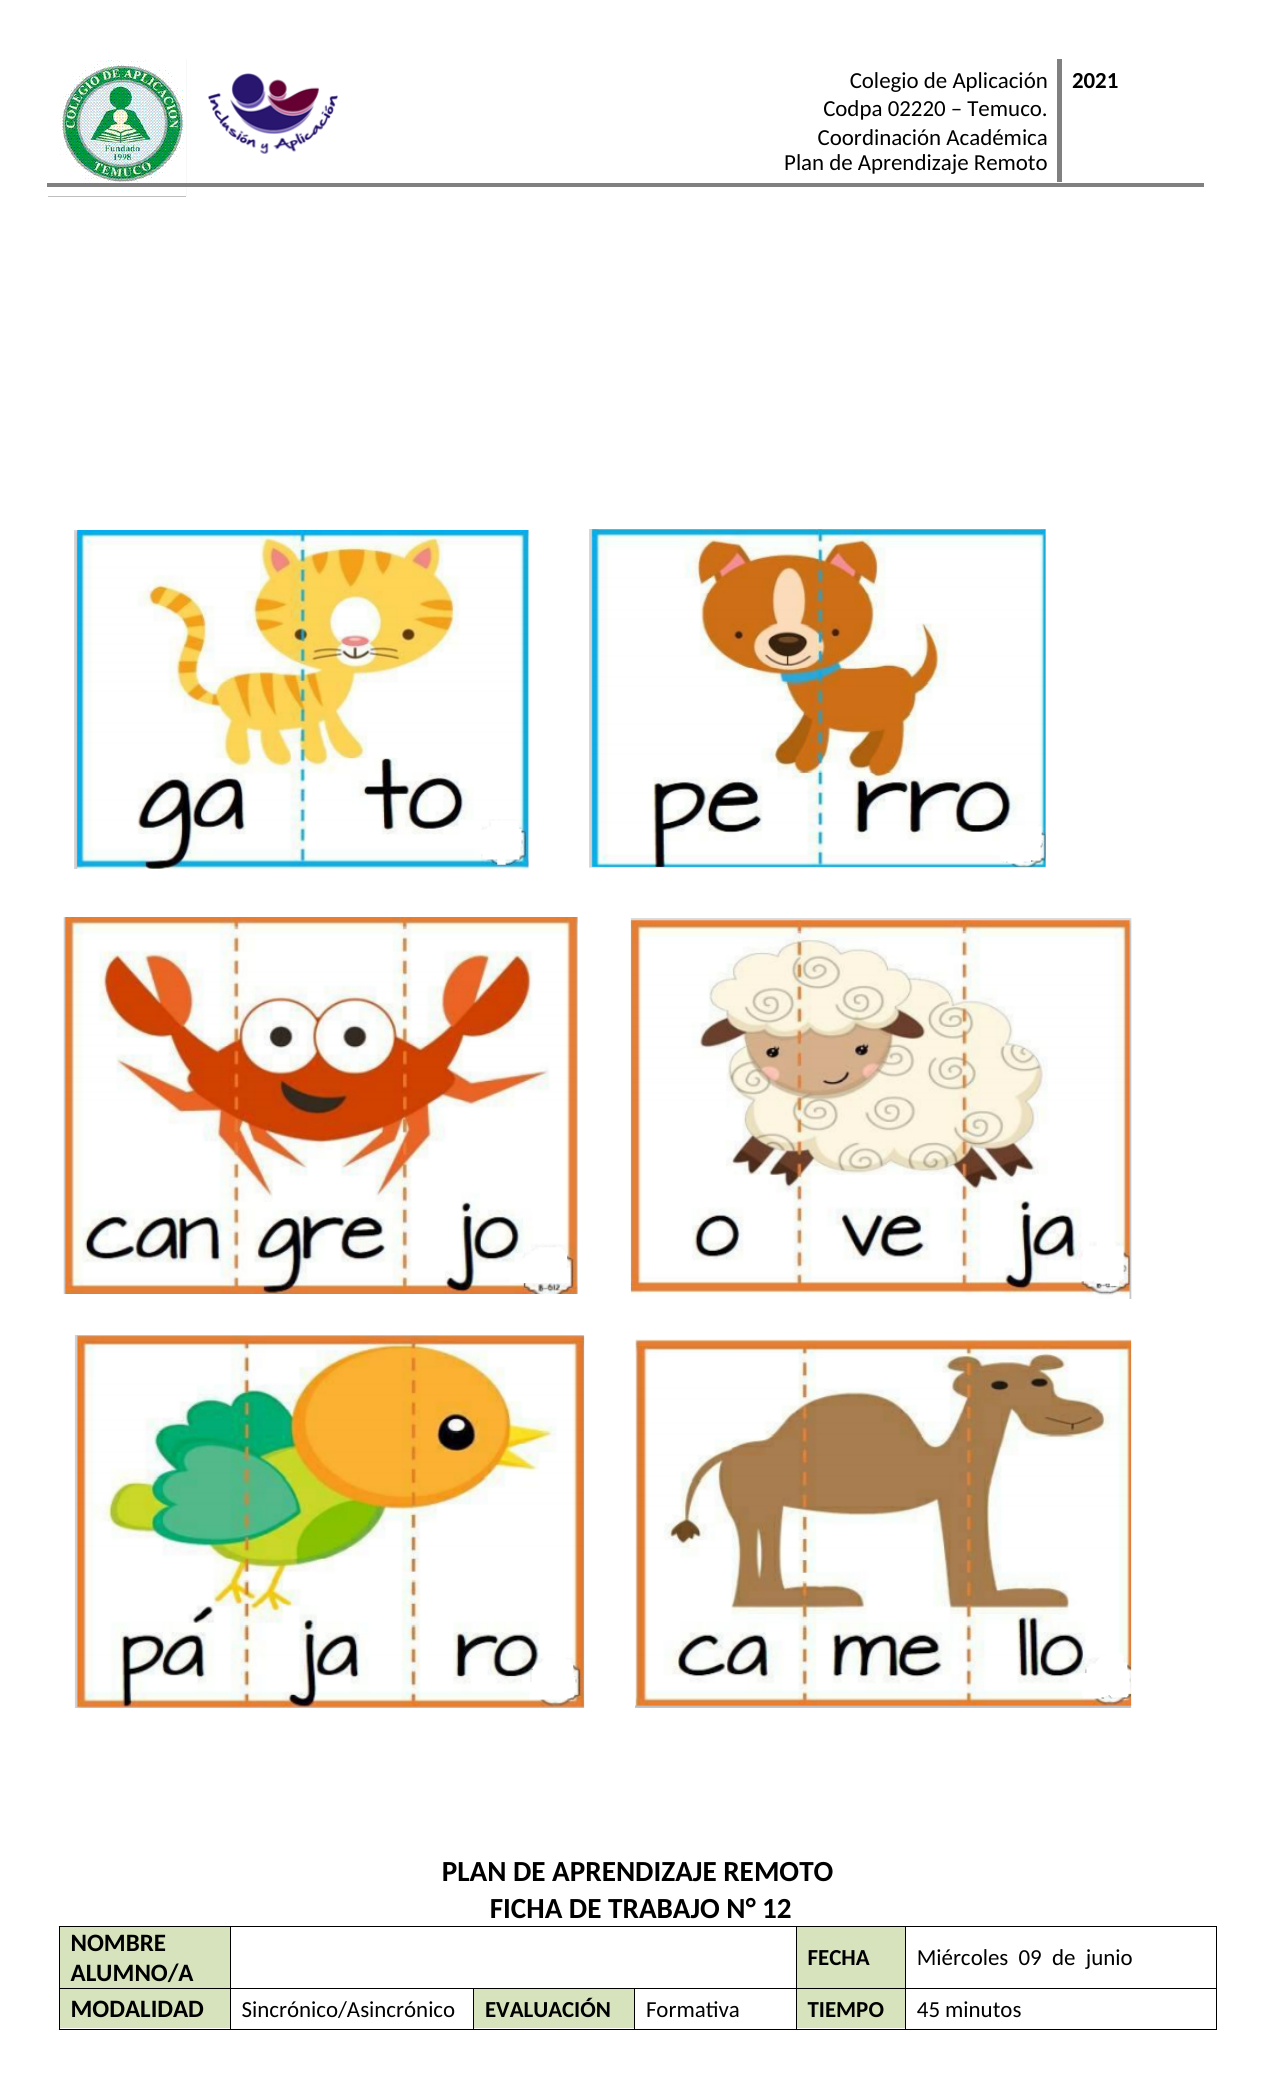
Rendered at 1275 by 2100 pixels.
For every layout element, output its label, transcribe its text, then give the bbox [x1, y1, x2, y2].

table_header Miércoles 09 de junio [906, 1927, 1216, 1988]
picture [47, 59, 187, 183]
subtitle FICHA DE TRABAJO N° 12 [65, 1890, 1216, 1926]
table_cell Formativa [635, 1989, 796, 2028]
table_header [231, 1927, 796, 1988]
picture [47, 187, 187, 197]
picture [198, 69, 347, 163]
table_header NOMBRE ALUMNO/A [60, 1927, 230, 1988]
table_cell MODALIDAD [60, 1989, 230, 2028]
table_cell Sincrónico/Asincrónico [231, 1989, 473, 2028]
table_cell TIEMPO [797, 1989, 905, 2028]
picture [63, 917, 578, 1294]
text PLAN DE APRENDIZAJE REMOTO [59, 1853, 1216, 1888]
picture [635, 1339, 1132, 1708]
picture [630, 918, 1132, 1299]
table_cell EVALUACIÓN [474, 1989, 634, 2028]
picture [589, 529, 1046, 868]
picture [74, 530, 529, 869]
table_header FECHA [797, 1927, 905, 1988]
picture [74, 1335, 585, 1708]
table_cell 45 minutos [906, 1989, 1216, 2028]
